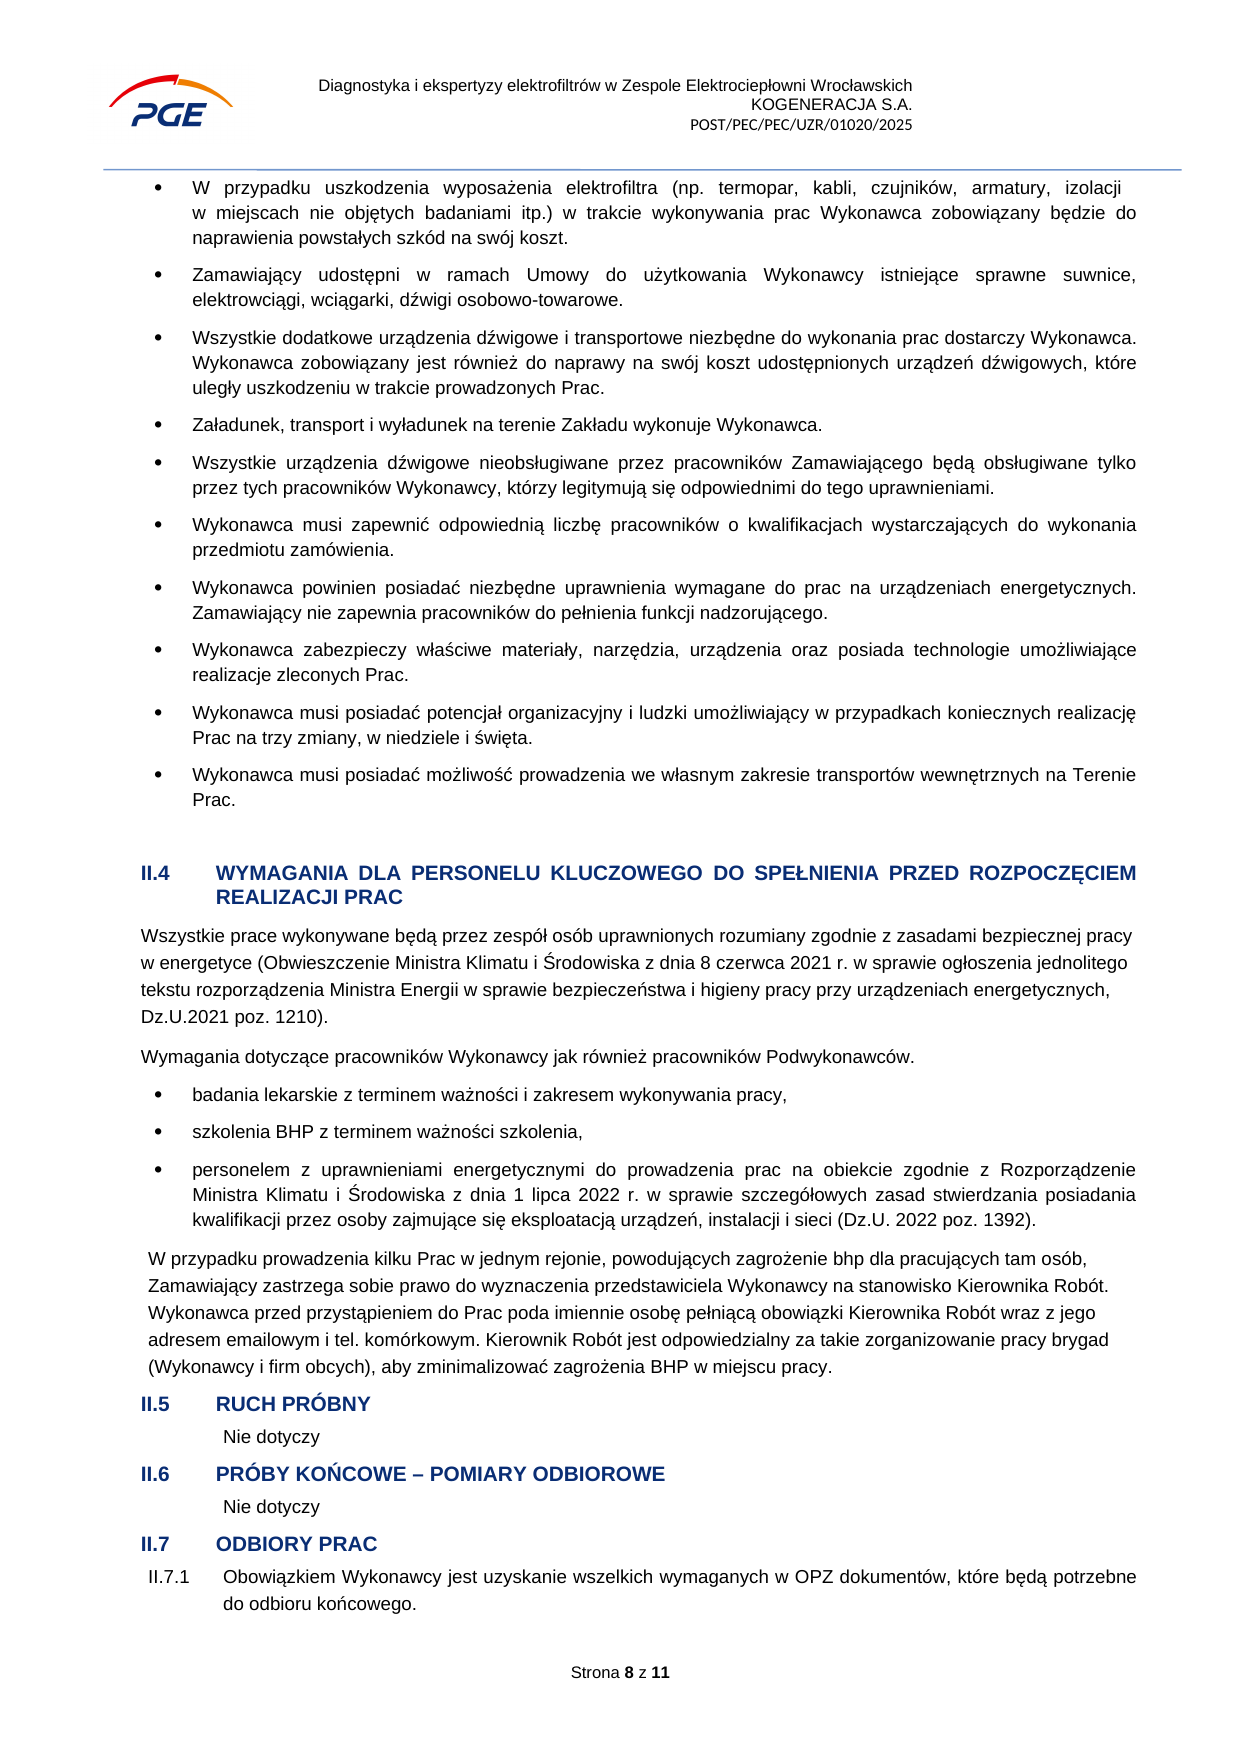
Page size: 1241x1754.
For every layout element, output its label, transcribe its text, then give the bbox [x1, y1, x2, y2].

list Zamawiający udostępni w ramach Umowy do użytkowania Wykonawcy istniejące sprawne suwnice, elektrowciągi, wciągarki, dźwigi osobowo-towarowe. [155, 262, 1137, 312]
list Wszystkie prace wykonywane będą przez zespół osób uprawnionych rozumiany zgodnie z zasadami bezpiecznej pracy w energetyce (Obwieszczenie Ministra Klimatu i Środowiska z dnia 8 czerwca 2021 r. w sprawie ogłoszenia jednolitego tekstu rozporządzenia Ministra Energii w sprawie bezpieczeństwa i higieny pracy przy urządzeniach energetycznych, Dz.U.2021 poz. 1210). [141, 921, 1137, 1029]
list Wszystkie dodatkowe urządzenia dźwigowe i transportowe niezbędne do wykonania prac dostarczy Wykonawca. Wykonawca zobowiązany jest również do naprawy na swój koszt udostępnionych urządzeń dźwigowych, które uległy uszkodzeniu w trakcie prowadzonych Prac. [155, 324, 1137, 399]
list Wykonawca musi zapewnić odpowiednią liczbę pracowników o kwalifikacjach wystarczających do wykonania przedmiotu zamówienia. [155, 512, 1137, 562]
list Nie dotyczy [223, 1422, 1137, 1449]
list Nie dotyczy [223, 1492, 1137, 1519]
text ODBIORY PRAC [141, 1531, 1137, 1555]
list badania lekarskie z terminem ważności i zakresem wykonywania pracy, [155, 1081, 1137, 1106]
list Wszystkie urządzenia dźwigowe nieobsługiwane przez pracowników Zamawiającego będą obsługiwane tylko przez tych pracowników Wykonawcy, którzy legitymują się odpowiednimi do tego uprawnieniami. [155, 449, 1137, 499]
list Wykonawca powinien posiadać niezbędne uprawnienia wymagane do prac na urządzeniach energetycznych. Zamawiający nie zapewnia pracowników do pełnienia funkcji nadzorującego. [155, 574, 1137, 624]
picture [87, 63, 255, 144]
list W przypadku prowadzenia kilku Prac w jednym rejonie, powodujących zagrożenie bhp dla pracujących tam osób, Zamawiający zastrzega sobie prawo do wyznaczenia przedstawiciela Wykonawcy na stanowisko Kierownika Robót. Wykonawca przed przystąpieniem do Prac poda imiennie osobę pełniącą obowiązki Kierownika Robót wraz z jego adresem emailowym i tel. komórkowym. Kierownik Robót jest odpowiedzialny za takie zorganizowanie pracy brygad (Wykonawcy i firm obcych), aby zminimalizować zagrożenia BHP w miejscu pracy. [148, 1244, 1137, 1379]
text PRÓBY KOŃCOWE – POMIARY ODBIOROWE [141, 1462, 1137, 1486]
list Załadunek, transport i wyładunek na terenie Zakładu wykonuje Wykonawca. [155, 412, 1137, 437]
text Obowiązkiem Wykonawcy jest uzyskanie wszelkich wymaganych w OPZ dokumentów, które będą potrzebne do odbioru końcowego. [148, 1562, 1137, 1616]
list Wykonawca musi posiadać potencjał organizacyjny i ludzki umożliwiający w przypadkach koniecznych realizację Prac na trzy zmiany, w niedziele i święta. [155, 699, 1137, 749]
list personelem z uprawnieniami energetycznymi do prowadzenia prac na obiekcie zgodnie z Rozporządzenie Ministra Klimatu i Środowiska z dnia 1 lipca 2022 r. w sprawie szczegółowych zasad stwierdzania posiadania kwalifikacji przez osoby zajmujące się eksploatacją urządzeń, instalacji i sieci (Dz.U. 2022 poz. 1392). [155, 1156, 1137, 1231]
text WYMAGANIA DLA PERSONELU KLUCZOWEGO DO SPEŁNIENIA PRZED ROZPOCZĘCIEM REALIZACJI PRAC [141, 861, 1137, 908]
list W przypadku uszkodzenia wyposażenia elektrofiltra (np. termopar, kabli, czujników, armatury, izolacji w miejscach nie objętych badaniami itp.) w trakcie wykonywania prac Wykonawca zobowiązany będzie do naprawienia powstałych szkód na swój koszt. [155, 174, 1137, 249]
list szkolenia BHP z terminem ważności szkolenia, [155, 1119, 1137, 1144]
list Wykonawca musi posiadać możliwość prowadzenia we własnym zakresie transportów wewnętrznych na Terenie Prac. [155, 762, 1137, 812]
list Wykonawca zabezpieczy właściwe materiały, narzędzia, urządzenia oraz posiada technologie umożliwiające realizacje zleconych Prac. [155, 637, 1137, 687]
text RUCH PRÓBNY [141, 1392, 1137, 1416]
list Wymagania dotyczące pracowników Wykonawcy jak również pracowników Podwykonawców. [141, 1042, 1137, 1069]
